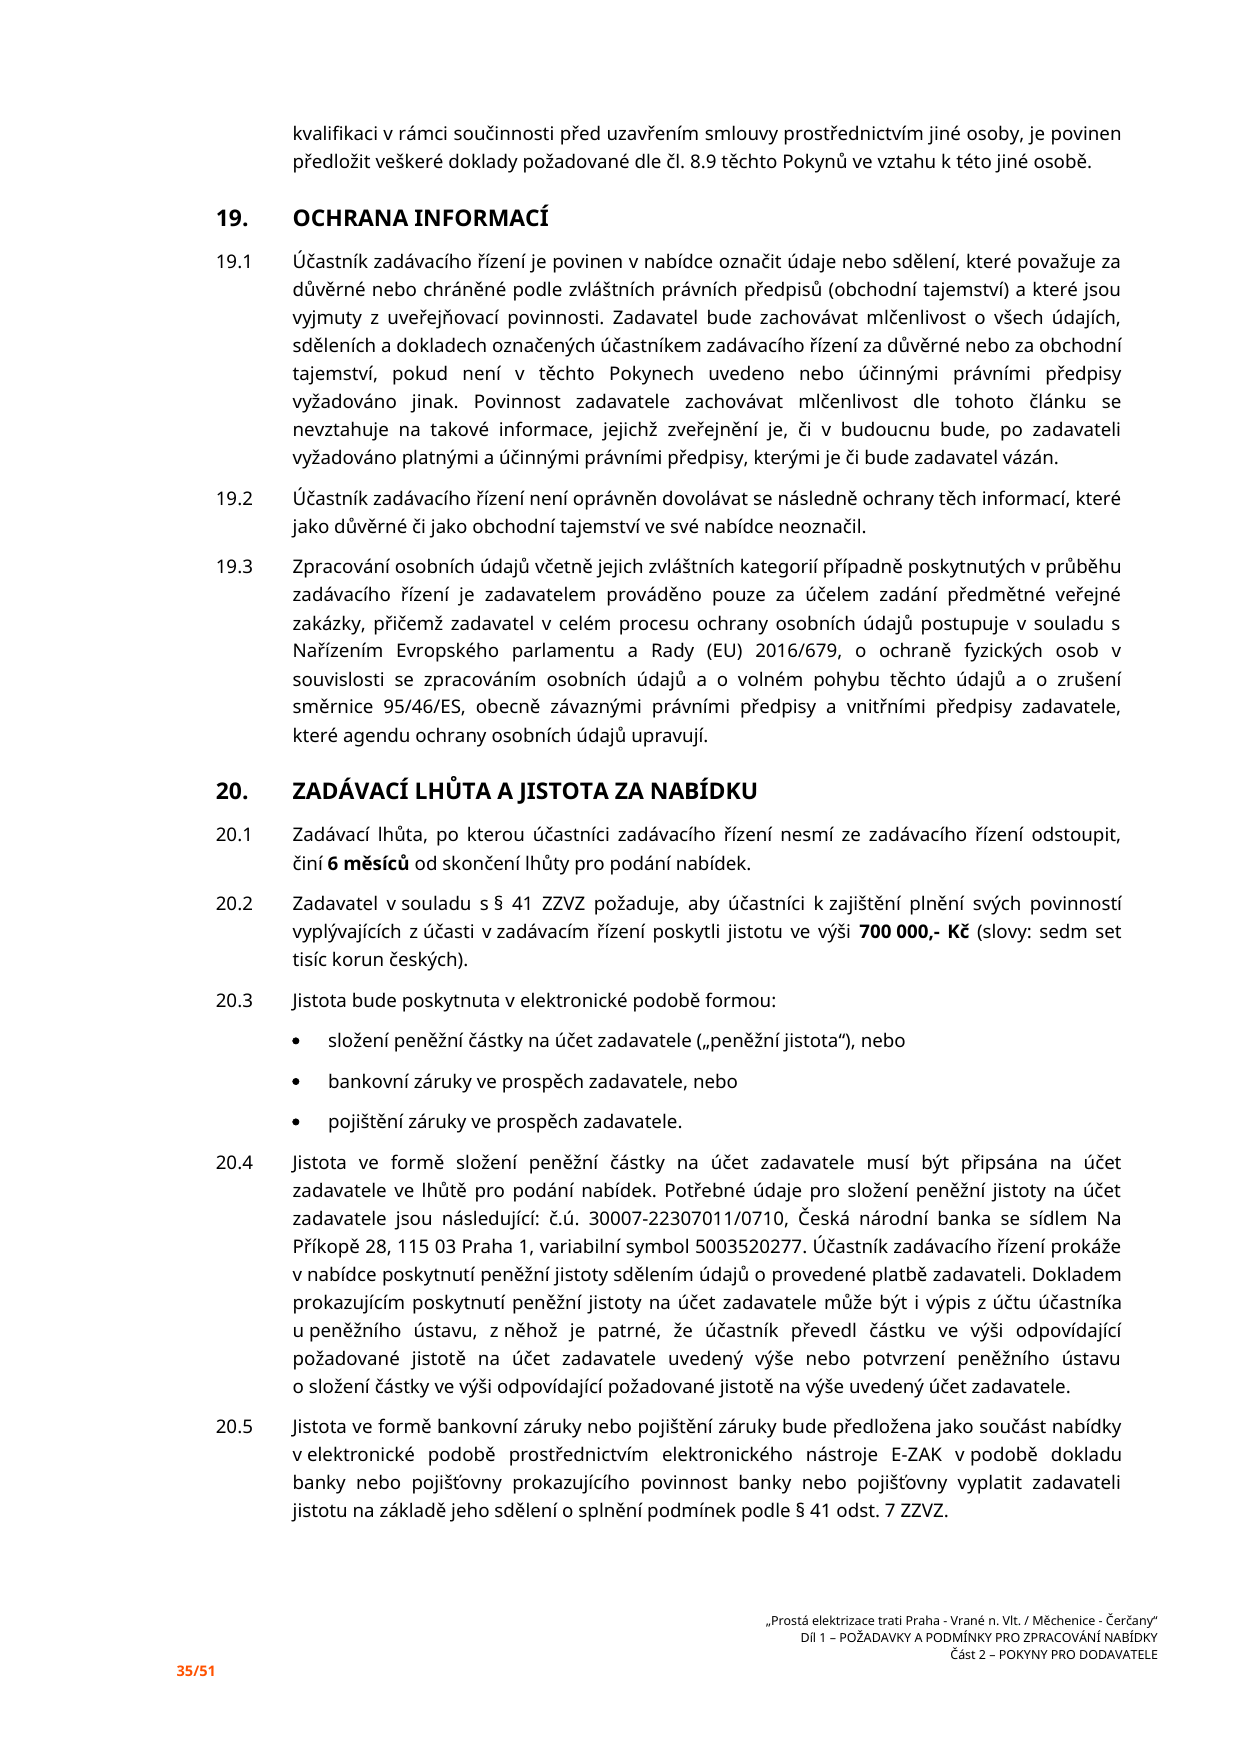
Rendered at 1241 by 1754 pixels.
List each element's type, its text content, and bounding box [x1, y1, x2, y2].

text Zpracování osobních údajů včetně jejich zvláštních kategorií případně poskytnutých v průběhu zadávacího řízení je zadavatelem prováděno pouze za účelem zadání předmětné veřejné zakázky, přičemž zadavatel v celém procesu ochrany osobních údajů postupuje v souladu s Nařízením Evropského parlamentu a Rady (EU) 2016/679, o ochraně fyzických osob v souvislosti se zpracováním osobních údajů a o volném pohybu těchto údajů a o zrušení směrnice 95/46/ES, obecně závaznými právními předpisy a vnitřními předpisy zadavatele, které agendu ochrany osobních údajů upravují. [216, 554, 1122, 747]
text ZADÁVACÍ LHŮTA A JISTOTA ZA NABÍDKU [216, 775, 1122, 806]
text bankovní záruky ve prospěch zadavatele, nebo [292, 1068, 1122, 1093]
text Zadavatel v souladu s § 41 ZZVZ požaduje, aby účastníci k zajištění plnění svých povinností vyplývajících z účasti v zadávacím řízení poskytli jistotu ve výši 700 000,- Kč (slovy: sedm set tisíc korun českých). [216, 890, 1122, 972]
text Účastník zadávacího řízení je povinen v nabídce označit údaje nebo sdělení, které považuje za důvěrné nebo chráněné podle zvláštních právních předpisů (obchodní tajemství) a které jsou vyjmuty z uveřejňovací povinnosti. Zadavatel bude zachovávat mlčenlivost o všech údajích, sděleních a dokladech označených účastníkem zadávacího řízení za důvěrné nebo za obchodní tajemství, pokud není v těchto Pokynech uvedeno nebo účinnými právními předpisy vyžadováno jinak. Povinnost zadavatele zachovávat mlčenlivost dle tohoto článku se nevztahuje na takové informace, jejichž zveřejnění je, či v budoucnu bude, po zadavateli vyžadováno platnými a účinnými právními předpisy, kterými je či bude zadavatel vázán. [216, 248, 1122, 470]
text Zadávací lhůta, po kterou účastníci zadávacího řízení nesmí ze zadávacího řízení odstoupit, činí 6 měsíců od skončení lhůty pro podání nabídek. [216, 822, 1122, 875]
text Účastník zadávacího řízení není oprávněn dovolávat se následně ochrany těch informací, které jako důvěrné či jako obchodní tajemství ve své nabídce neoznačil. [216, 485, 1122, 539]
text OCHRANA INFORMACÍ [216, 202, 1122, 233]
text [216, 121, 1122, 174]
text pojištění záruky ve prospěch zadavatele. [292, 1108, 1122, 1134]
text Jistota bude poskytnuta v elektronické podobě formou: [216, 987, 1122, 1012]
text složení peněžní částky na účet zadavatele („peněžní jistota“), nebo [292, 1027, 1122, 1053]
text Jistota ve formě bankovní záruky nebo pojištění záruky bude předložena jako součást nabídky v elektronické podobě prostřednictvím elektronického nástroje E-ZAK v podobě dokladu banky nebo pojišťovny prokazujícího povinnost banky nebo pojišťovny vyplatit zadavateli jistotu na základě jeho sdělení o splnění podmínek podle § 41 odst. 7 ZZVZ. [216, 1414, 1122, 1523]
text Jistota ve formě složení peněžní částky na účet zadavatele musí být připsána na účet zadavatele ve lhůtě pro podání nabídek. Potřebné údaje pro složení peněžní jistoty na účet zadavatele jsou následující: č.ú. 30007-22307011/0710, Česká národní banka se sídlem Na Příkopě 28, 115 03 Praha 1, variabilní symbol 5003520277. Účastník zadávacího řízení prokáže v nabídce poskytnutí peněžní jistoty sdělením údajů o provedené platbě zadavateli. Dokladem prokazujícím poskytnutí peněžní jistoty na účet zadavatele může být i výpis z účtu účastníka u peněžního ústavu, z něhož je patrné, že účastník převedl částku ve výši odpovídající požadované jistotě na účet zadavatele uvedený výše nebo potvrzení peněžního ústavu o složení částky ve výši odpovídající požadované jistotě na výše uvedený účet zadavatele. [216, 1149, 1122, 1399]
